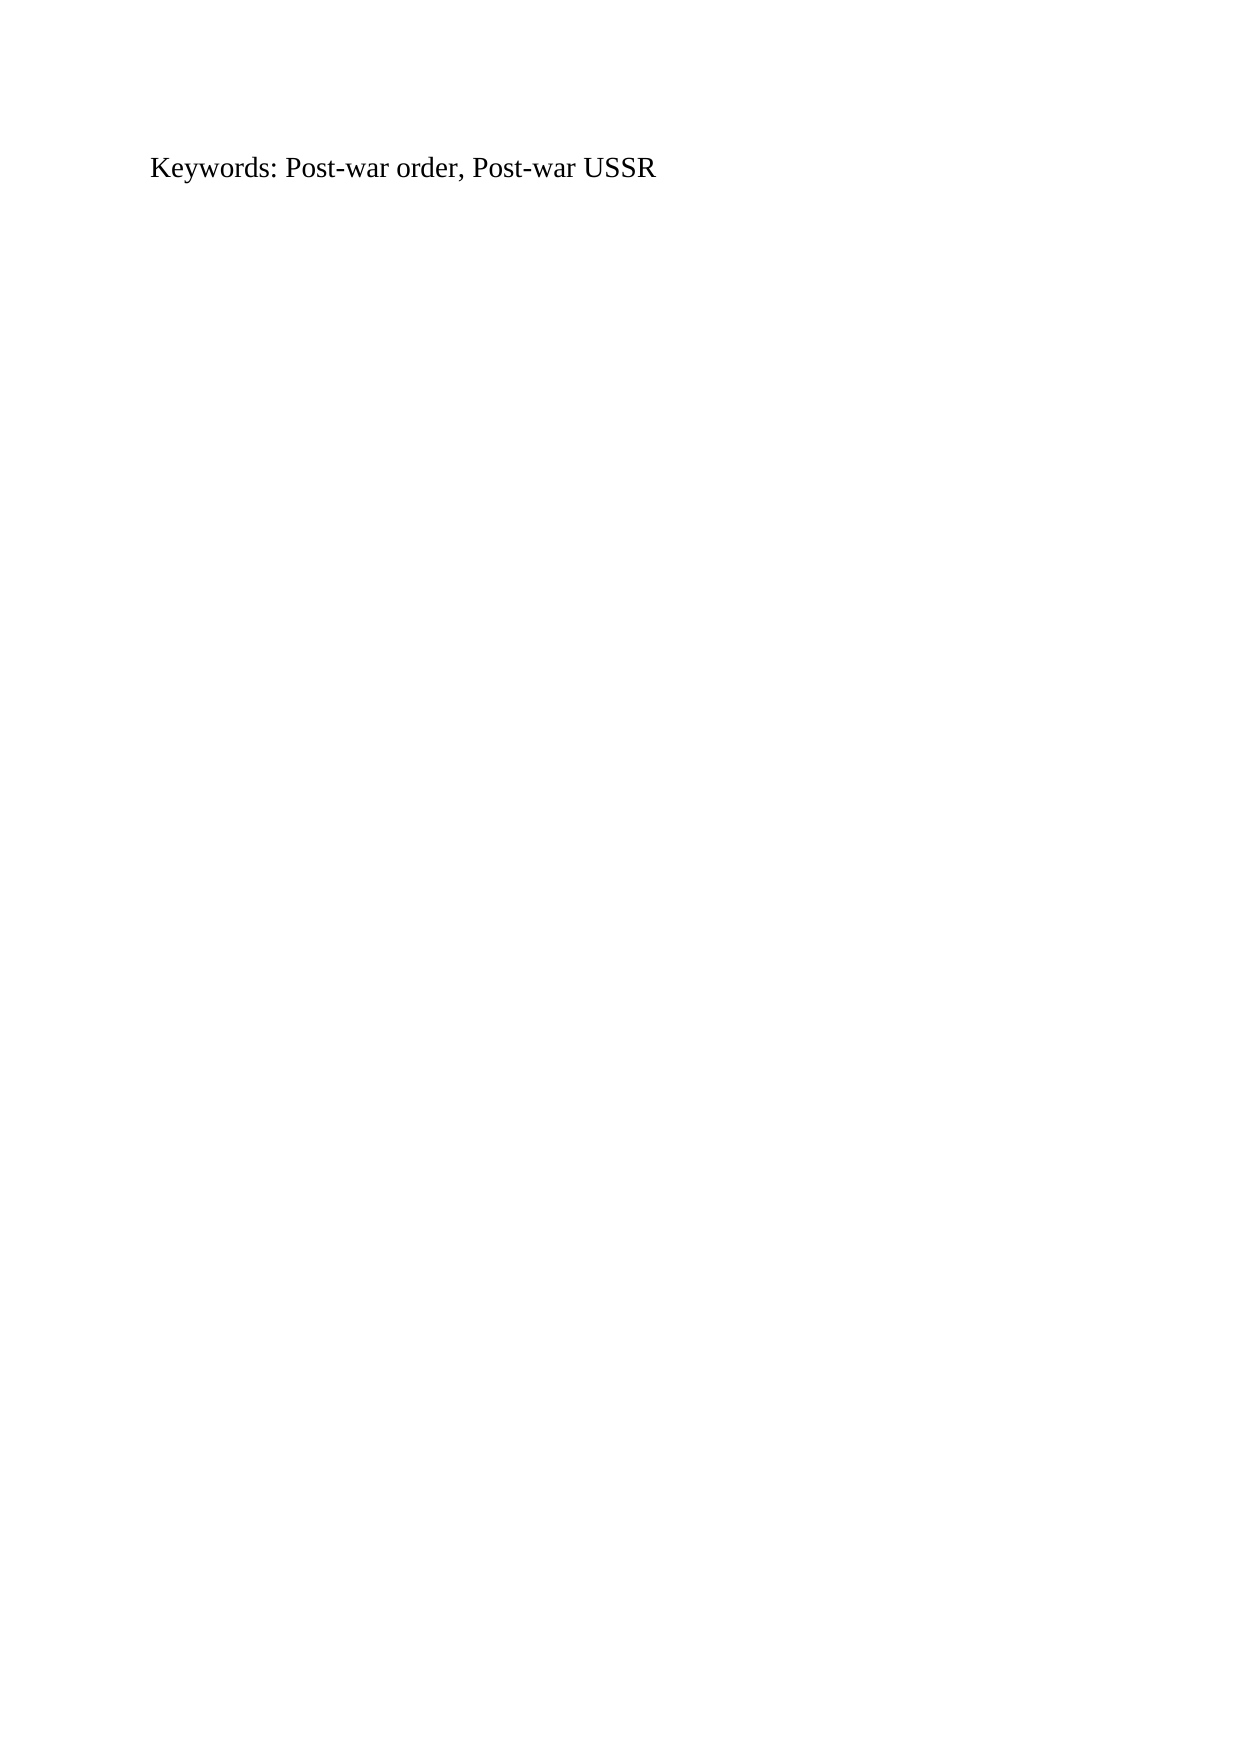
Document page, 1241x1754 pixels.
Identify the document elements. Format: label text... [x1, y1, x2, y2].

text Keywords: Post-war order, Post-war USSR [150, 150, 1090, 183]
